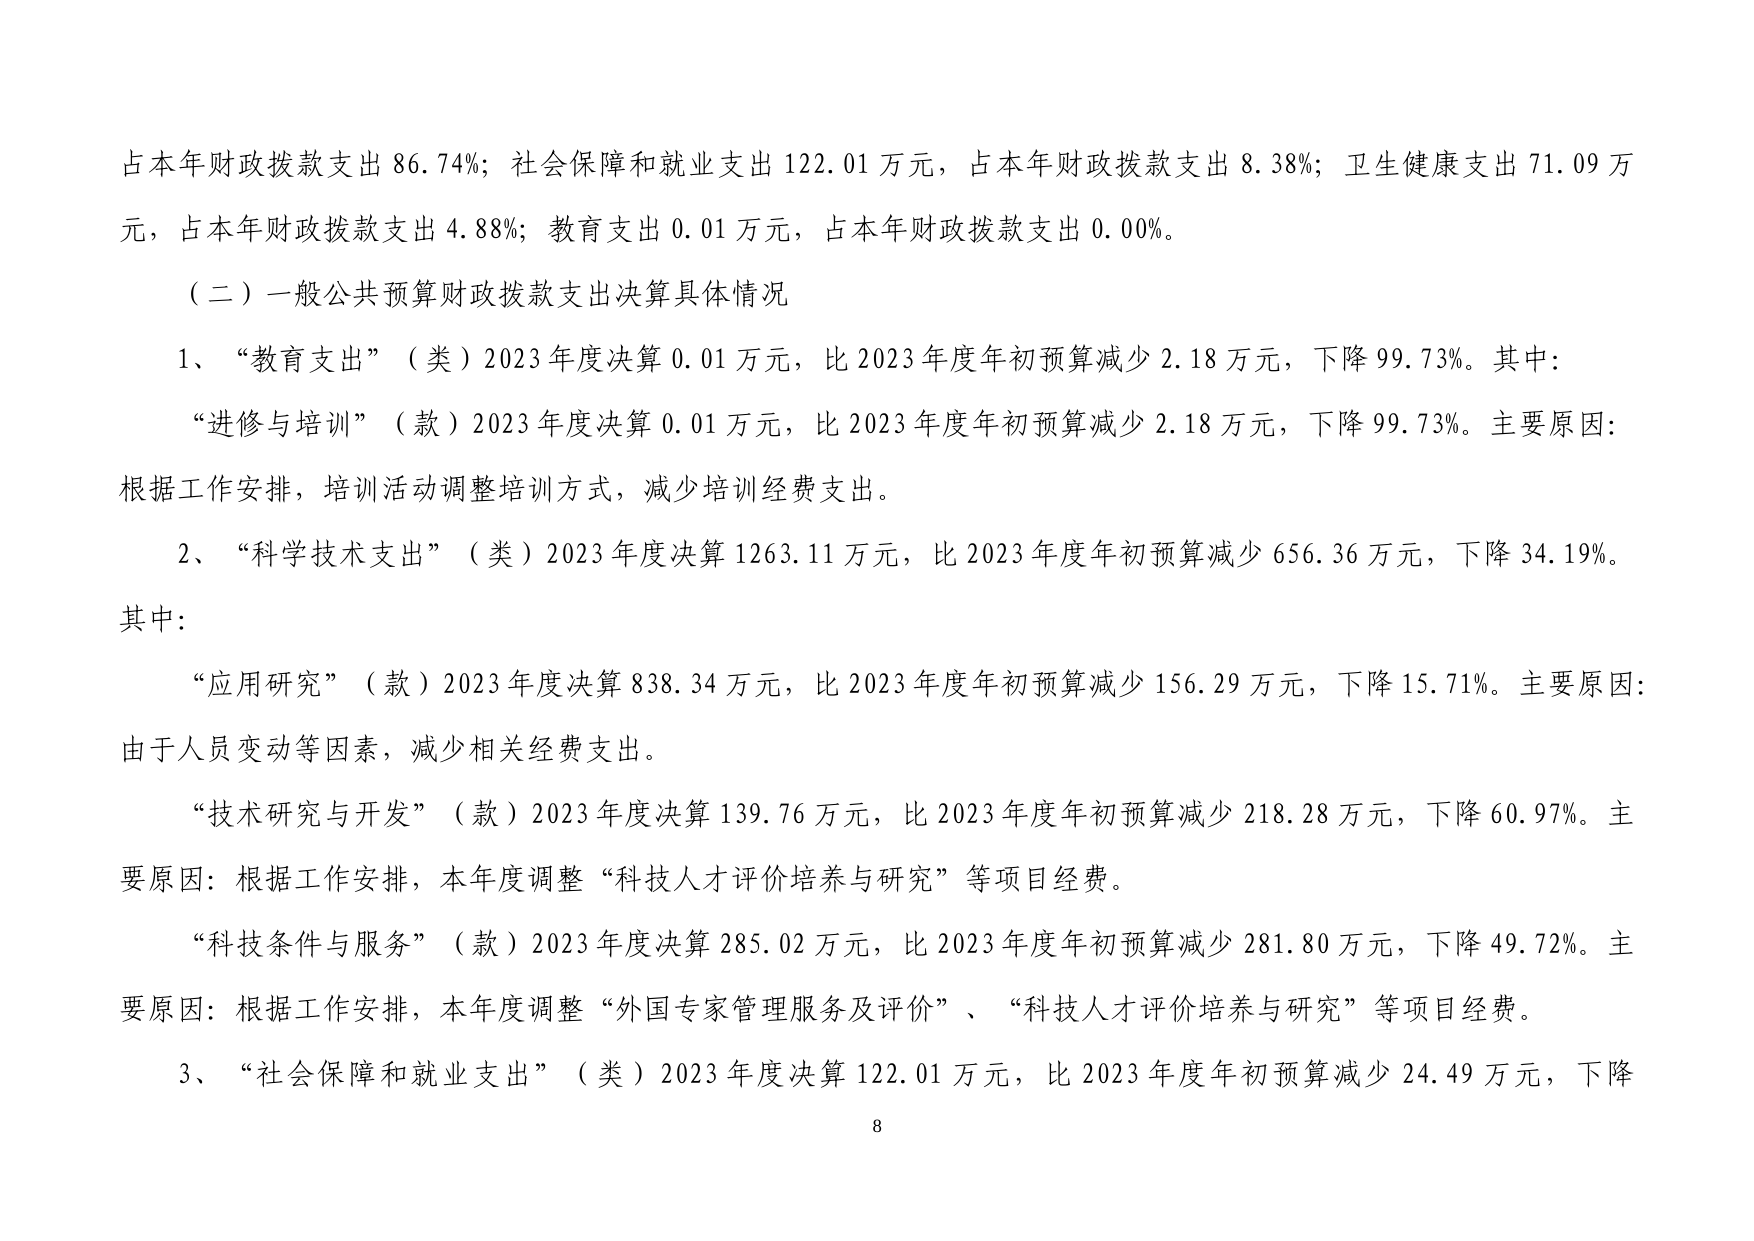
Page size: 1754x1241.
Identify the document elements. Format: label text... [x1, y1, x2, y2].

text “应用研究”（款）2023年度决算838.34万元，比2023年度年初预算减少156.29万元，下降15.71%。主要原因：由于人员变动等因素，减少相关经费支出。 [118, 649, 1636, 779]
text “技术研究与开发”（款）2023年度决算139.76万元，比2023年度年初预算减少218.28万元，下降60.97%。主要原因：根据工作安排，本年度调整“科技人才评价培养与研究”等项目经费。 [118, 779, 1636, 909]
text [118, 1039, 1636, 1104]
text “进修与培训”（款）2023年度决算0.01万元，比2023年度年初预算减少2.18万元，下降99.73%。主要原因：根据工作安排，培训活动调整培训方式，减少培训经费支出。 [118, 389, 1636, 519]
text 1、“教育支出”（类）2023年度决算0.01万元，比2023年度年初预算减少2.18万元，下降99.73%。其中： [118, 324, 1636, 389]
text 2、“科学技术支出”（类）2023年度决算1263.11万元，比2023年度年初预算减少656.36万元，下降34.19%。其中： [118, 519, 1636, 649]
text “科技条件与服务”（款）2023年度决算285.02万元，比2023年度年初预算减少281.80万元，下降49.72%。主要原因：根据工作安排，本年度调整“外国专家管理服务及评价”、“科技人才评价培养与研究”等项目经费。 [118, 909, 1636, 1039]
text （二）一般公共预算财政拨款支出决算具体情况 [118, 259, 1636, 324]
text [118, 129, 1636, 259]
